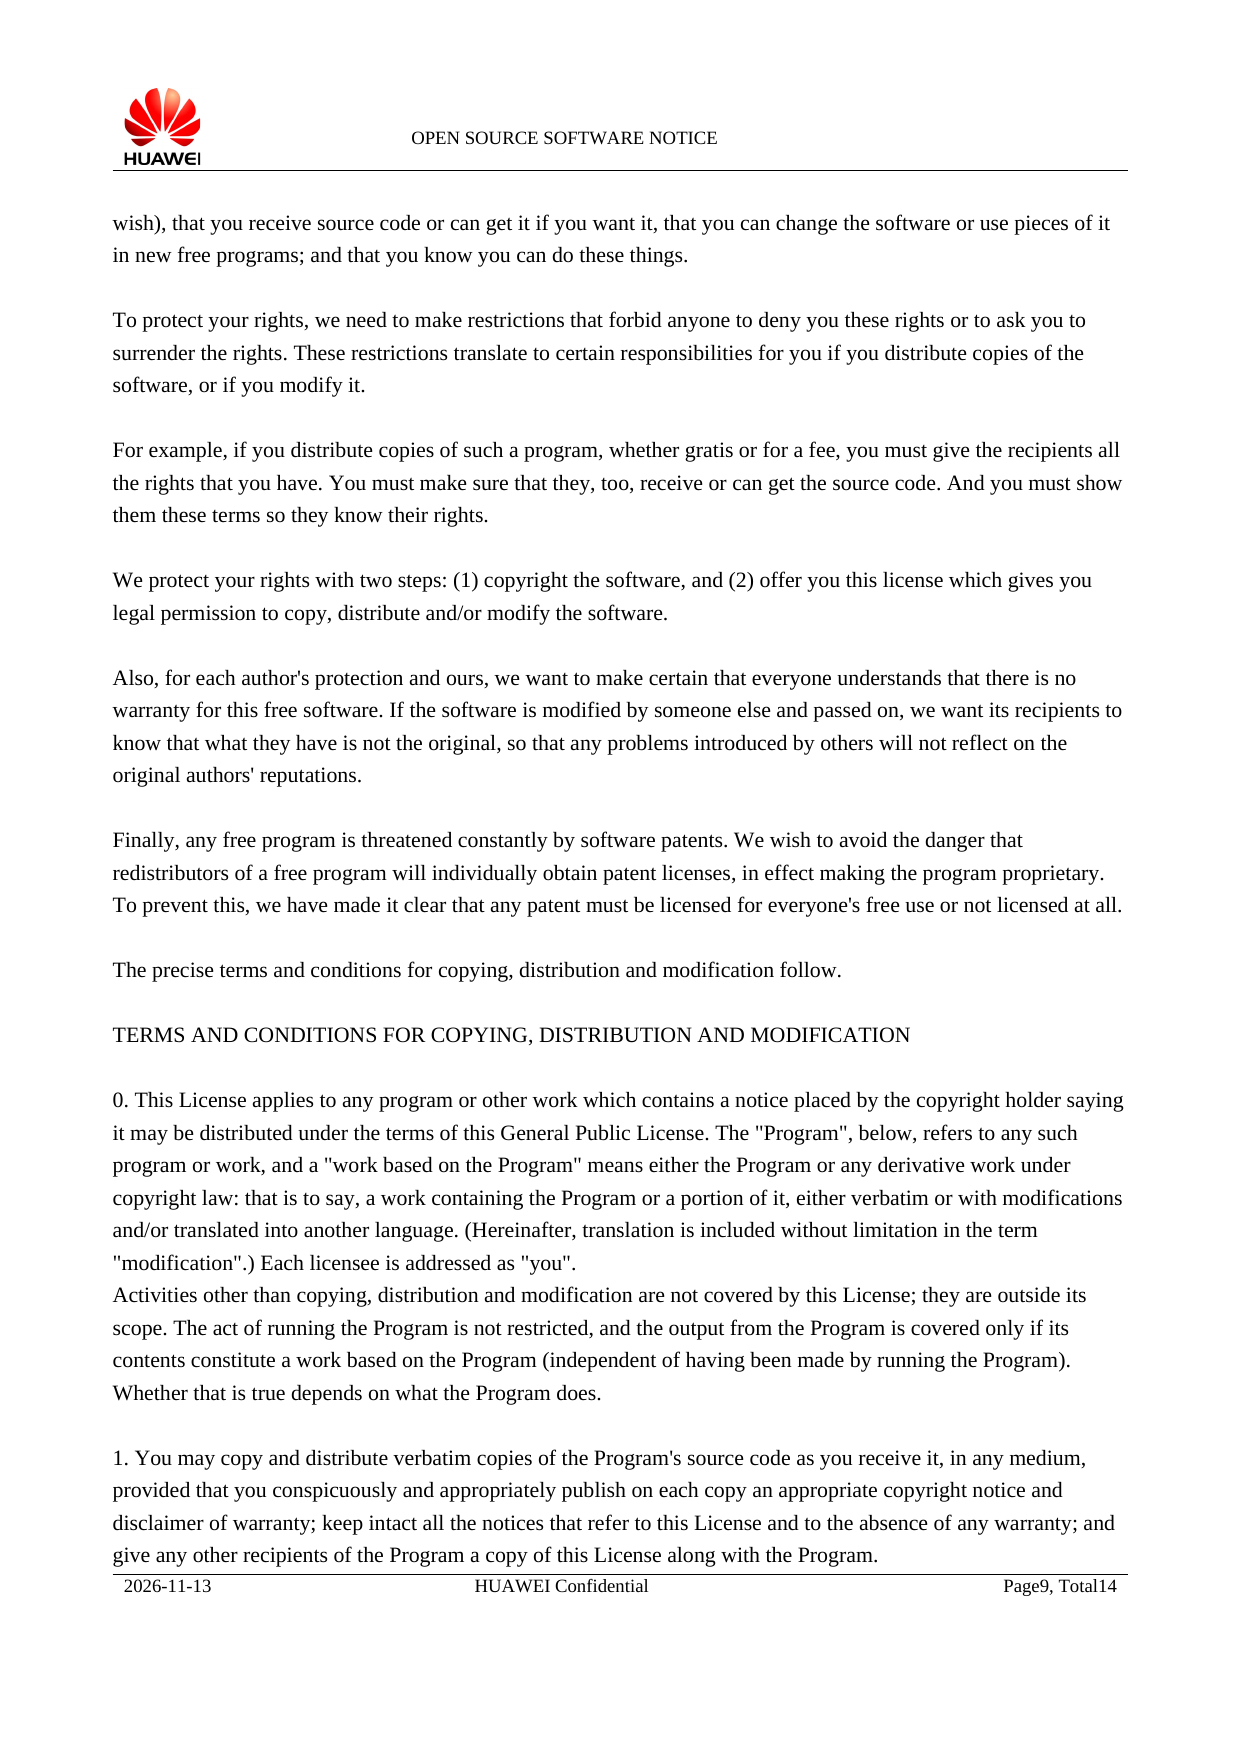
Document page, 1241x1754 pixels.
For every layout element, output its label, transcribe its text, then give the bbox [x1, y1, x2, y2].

picture [124, 88, 201, 165]
